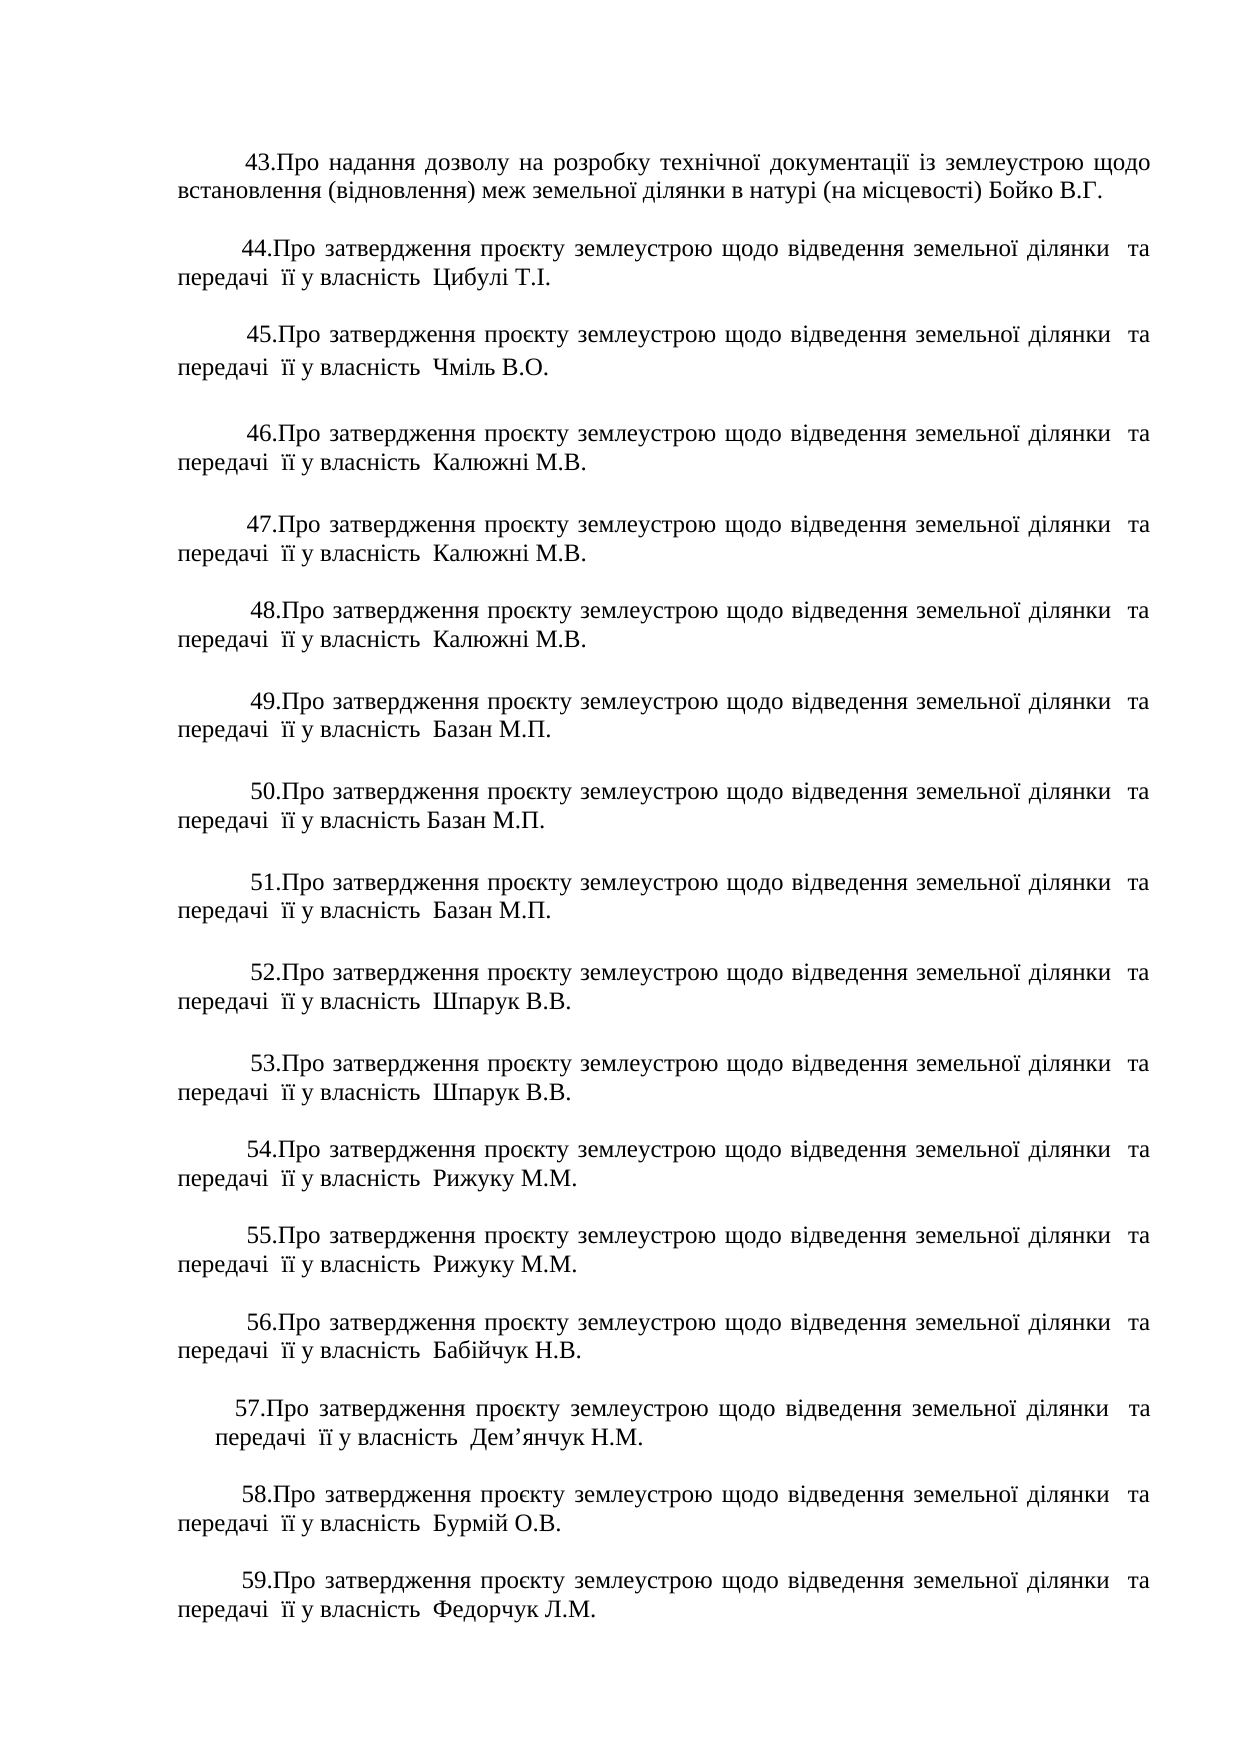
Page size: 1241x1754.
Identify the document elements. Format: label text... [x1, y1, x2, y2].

text 47.Про затвердження проєкту землеустрою щодо відведення земельної ділянки та передачі її у власність Калюжні М.В. [177, 509, 1152, 566]
text 45.Про затвердження проєкту землеустрою щодо відведення земельної ділянки та передачі її у власність Чміль В.О. [177, 319, 1152, 381]
text 43.Про надання дозволу на розробку технічної документації із землеустрою щодо встановлення (відновлення) меж земельної ділянки в натурі (на місцевості) Бойко В.Г. [177, 147, 1152, 204]
text 59.Про затвердження проєкту землеустрою щодо відведення земельної ділянки та передачі її у власність Федорчук Л.М. [177, 1565, 1152, 1623]
text 53.Про затвердження проєкту землеустрою щодо відведення земельної ділянки та передачі її у власність Шпарук В.В. [177, 1048, 1152, 1105]
text 57.Про затвердження проєкту землеустрою щодо відведення земельної ділянки та передачі її у власність Дем’янчук Н.М. [215, 1393, 1152, 1450]
text 48.Про затвердження проєкту землеустрою щодо відведення земельної ділянки та передачі її у власність Калюжні М.В. [177, 595, 1152, 653]
text 56.Про затвердження проєкту землеустрою щодо відведення земельної ділянки та передачі її у власність Бабійчук Н.В. [177, 1307, 1152, 1364]
text 44.Про затвердження проєкту землеустрою щодо відведення земельної ділянки та передачі її у власність Цибулі Т.І. [177, 233, 1152, 291]
text 49.Про затвердження проєкту землеустрою щодо відведення земельної ділянки та передачі її у власність Базан М.П. [177, 686, 1152, 743]
text 52.Про затвердження проєкту землеустрою щодо відведення земельної ділянки та передачі її у власність Шпарук В.В. [177, 957, 1152, 1015]
text 50.Про затвердження проєкту землеустрою щодо відведення земельної ділянки та передачі її у власність Базан М.П. [177, 776, 1152, 834]
text 54.Про затвердження проєкту землеустрою щодо відведення земельної ділянки та передачі її у власність Рижуку М.М. [177, 1134, 1152, 1192]
text 58.Про затвердження проєкту землеустрою щодо відведення земельної ділянки та передачі її у власність Бурмій О.В. [177, 1479, 1152, 1537]
text 55.Про затвердження проєкту землеустрою щодо відведення земельної ділянки та передачі її у власність Рижуку М.М. [177, 1220, 1152, 1278]
text 46.Про затвердження проєкту землеустрою щодо відведення земельної ділянки та передачі її у власність Калюжні М.В. [177, 418, 1152, 476]
text 51.Про затвердження проєкту землеустрою щодо відведення земельної ділянки та передачі її у власність Базан М.П. [177, 867, 1152, 924]
